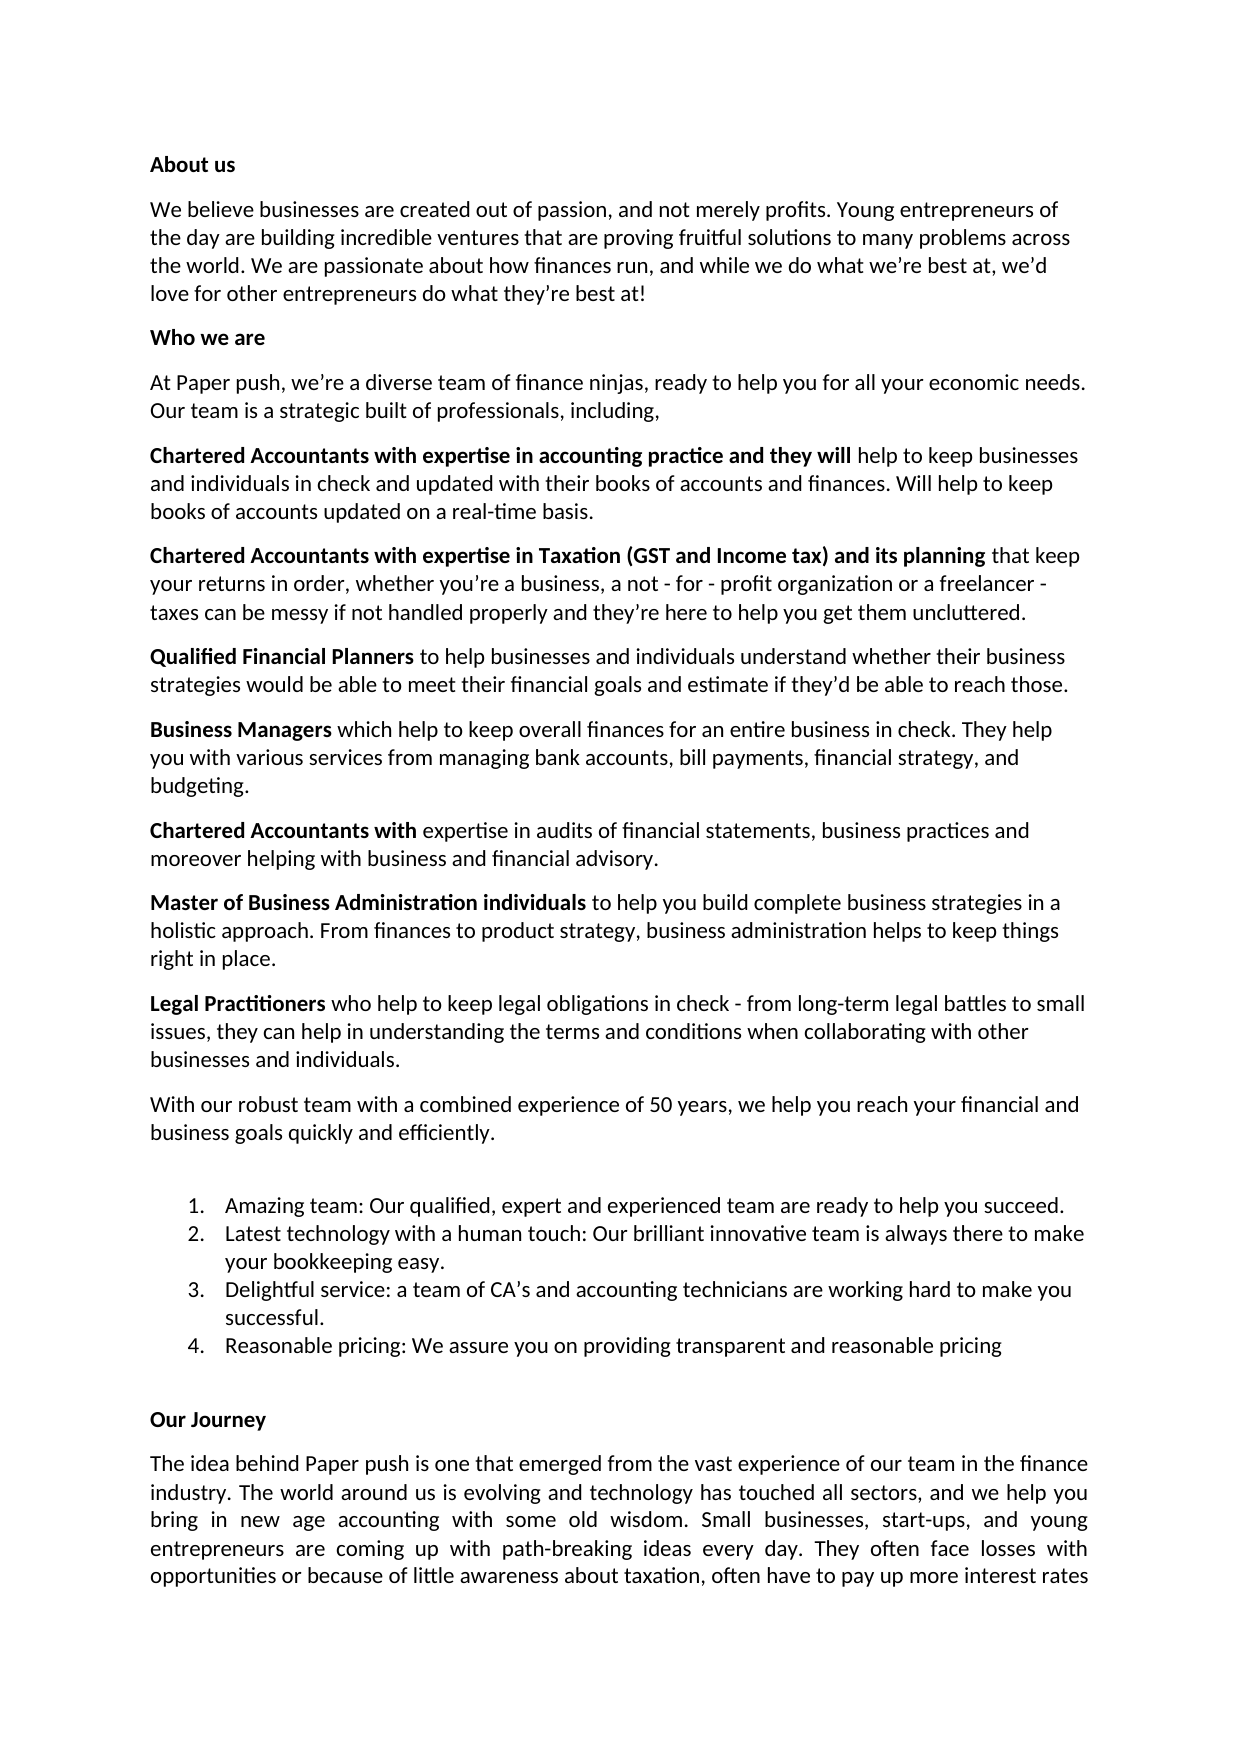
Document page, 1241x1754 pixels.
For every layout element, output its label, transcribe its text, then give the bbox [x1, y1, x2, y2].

text Qualified Financial Planners to help businesses and individuals understand whether their business strategies would be able to meet their financial goals and estimate if they’d be able to reach those. [150, 642, 1090, 698]
text Our Journey [150, 1405, 1090, 1433]
text Who we are [150, 323, 1090, 351]
text Master of Business Administration individuals to help you build complete business strategies in a holistic approach. From finances to product strategy, business administration helps to keep things right in place. [150, 888, 1090, 972]
text Chartered Accountants with expertise in accounting practice and they will help to keep businesses and individuals in check and updated with their books of accounts and finances. Will help to keep books of accounts updated on a real-time basis. [150, 441, 1090, 525]
text At Paper push, we’re a diverse team of finance ninjas, ready to help you for all your economic needs. Our team is a strategic built of professionals, including, [150, 368, 1090, 424]
text With our robust team with a combined experience of 50 years, we help you reach your financial and business goals quickly and efficiently. [150, 1090, 1090, 1146]
list Latest technology with a human touch: Our brilliant innovative team is always there to make your bookkeeping easy. [187, 1219, 1090, 1275]
text We believe businesses are created out of passion, and not merely profits. Young entrepreneurs of the day are building incredible ventures that are proving fruitful solutions to many problems across the world. We are passionate about how finances run, and while we do what we’re best at, we’d love for other entrepreneurs do what they’re best at! [150, 195, 1090, 307]
text Chartered Accountants with expertise in Taxation (GST and Income tax) and its planning that keep your returns in order, whether you’re a business, a not - for - profit organization or a freelancer - taxes can be messy if not handled properly and they’re here to help you get them uncluttered. [150, 542, 1090, 626]
text Business Managers which help to keep overall finances for an entire business in check. They help you with various services from managing bank accounts, bill payments, financial strategy, and budgeting. [150, 715, 1090, 799]
text Chartered Accountants with expertise in audits of financial statements, business practices and moreover helping with business and financial advisory. [150, 816, 1090, 872]
text Legal Practitioners who help to keep legal obligations in check - from long-term legal battles to small issues, they can help in understanding the terms and conditions when collaborating with other businesses and individuals. [150, 989, 1090, 1073]
text About us [150, 150, 1090, 178]
list Delightful service: a team of CA’s and accounting technicians are working hard to make you successful. [187, 1275, 1090, 1331]
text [150, 1449, 1090, 1590]
list Amazing team: Our qualified, expert and experienced team are ready to help you succeed. [187, 1191, 1090, 1219]
list Reasonable pricing: We assure you on providing transparent and reasonable pricing [187, 1331, 1090, 1359]
